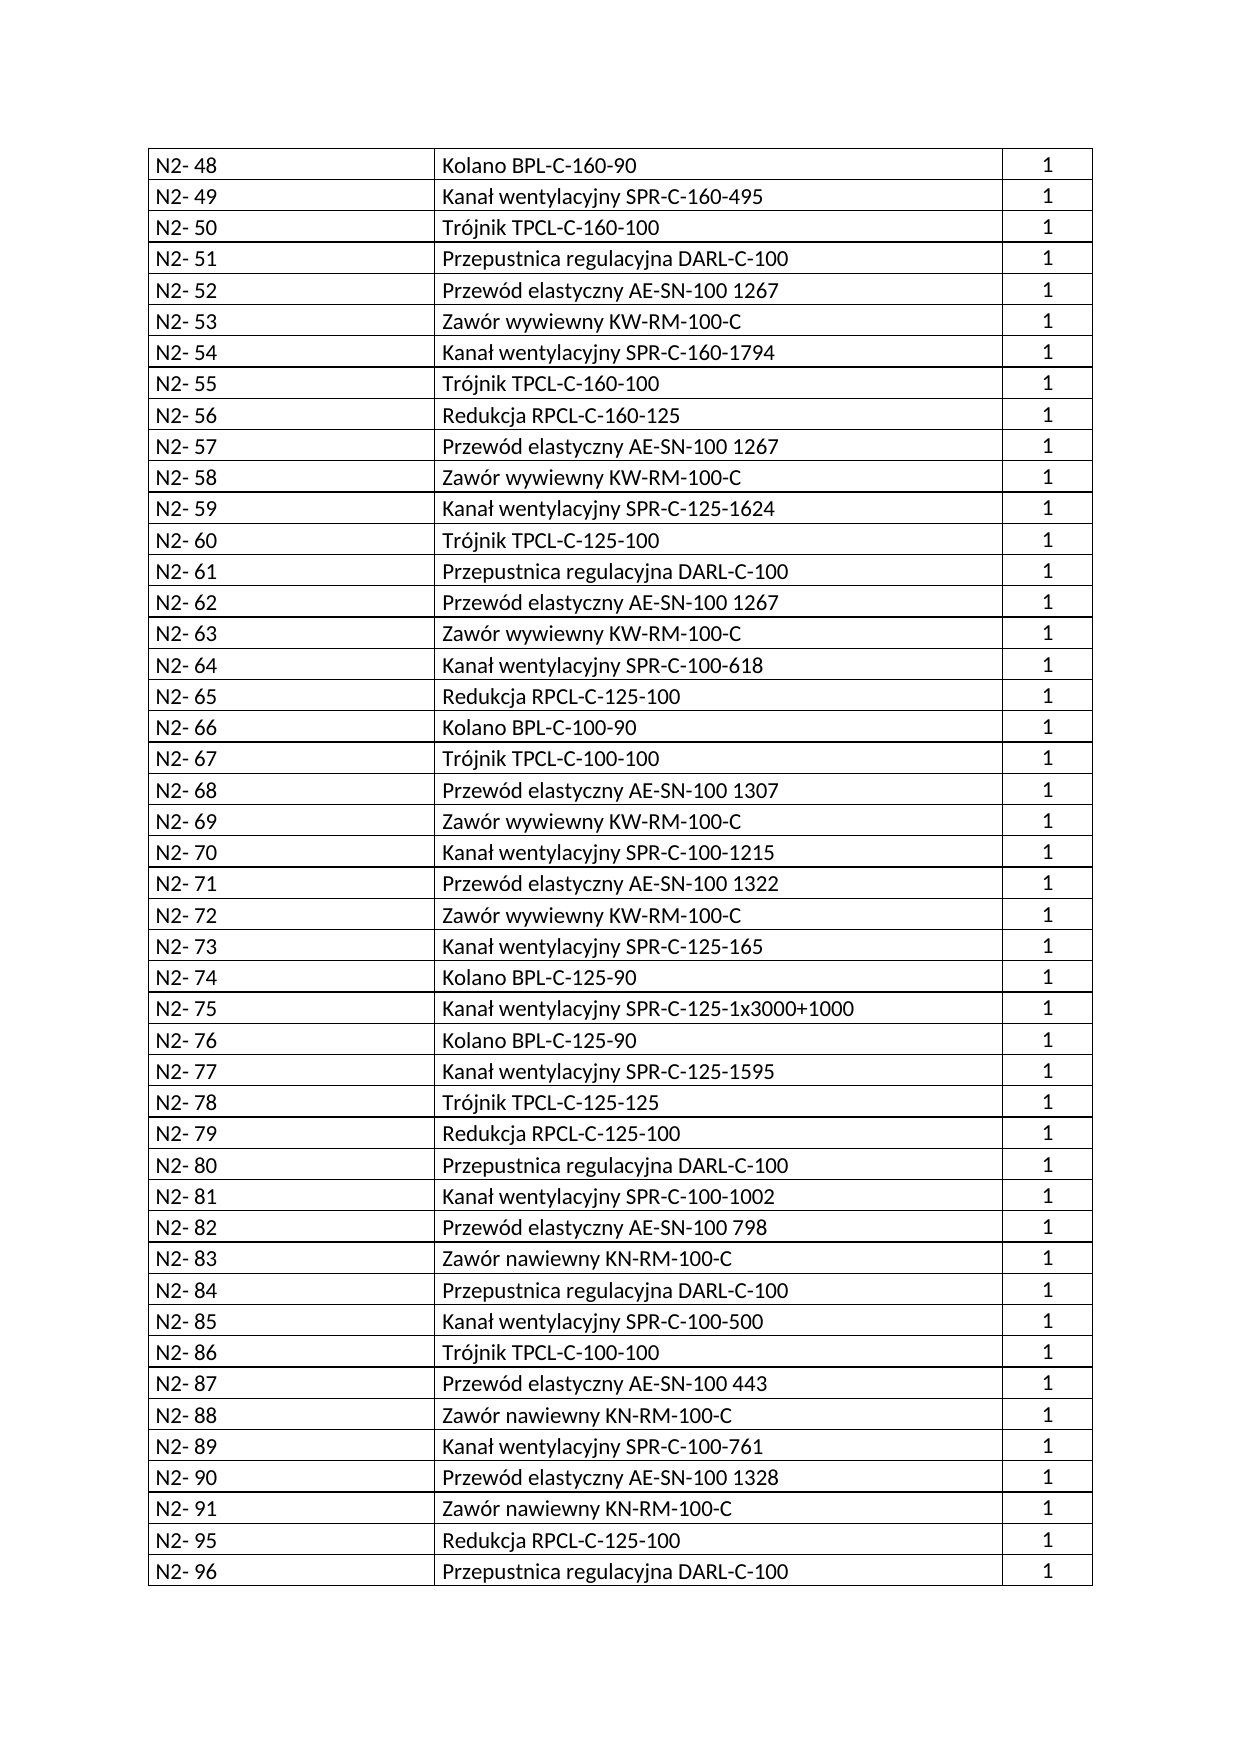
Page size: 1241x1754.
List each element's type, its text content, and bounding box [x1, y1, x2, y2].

table_cell 1 [1003, 1493, 1092, 1523]
table_cell Trójnik TPCL-C-100-100 [435, 1336, 1002, 1366]
table_cell N2- 95 [149, 1524, 434, 1554]
table_cell Redukcja RPCL-C-125-100 [435, 1524, 1002, 1554]
table_cell N2- 69 [149, 805, 434, 835]
table_cell 1 [1003, 524, 1092, 554]
table_cell 1 [1003, 1461, 1092, 1491]
table_cell Zawór wywiewny KW-RM-100-C [435, 899, 1002, 929]
table_cell N2- 96 [149, 1555, 434, 1585]
table_cell Zawór wywiewny KW-RM-100-C [435, 805, 1002, 835]
table_cell N2- 66 [149, 711, 434, 741]
table_cell 1 [1003, 899, 1092, 929]
table_cell Przewód elastyczny AE-SN-100 443 [435, 1368, 1002, 1398]
table_cell Kolano BPL-C-125-90 [435, 1024, 1002, 1054]
table_cell N2- 79 [149, 1118, 434, 1148]
table_cell N2- 88 [149, 1399, 434, 1429]
table_cell N2- 87 [149, 1368, 434, 1398]
table_cell Kanał wentylacyjny SPR-C-100-1215 [435, 836, 1002, 866]
table_cell 1 [1003, 1430, 1092, 1460]
table_cell 1 [1003, 1180, 1092, 1210]
table_cell Przepustnica regulacyjna DARL-C-100 [435, 1274, 1002, 1304]
table_cell N2- 59 [149, 493, 434, 523]
table_cell N2- 65 [149, 680, 434, 710]
table_cell 1 [1003, 305, 1092, 335]
table_cell Kolano BPL-C-125-90 [435, 961, 1002, 991]
table_cell Kanał wentylacyjny SPR-C-100-761 [435, 1430, 1002, 1460]
table_cell N2- 81 [149, 1180, 434, 1210]
table_cell 1 [1003, 1368, 1092, 1398]
table_cell Zawór wywiewny KW-RM-100-C [435, 305, 1002, 335]
table_cell 1 [1003, 1399, 1092, 1429]
table_cell Kolano BPL-C-100-90 [435, 711, 1002, 741]
table_cell N2- 61 [149, 555, 434, 585]
table_cell 1 [1003, 1274, 1092, 1304]
table_cell Zawór nawiewny KN-RM-100-C [435, 1243, 1002, 1273]
table_cell 1 [1003, 493, 1092, 523]
table_cell N2- 56 [149, 399, 434, 429]
table_cell N2- 83 [149, 1243, 434, 1273]
table_cell Kanał wentylacyjny SPR-C-100-1002 [435, 1180, 1002, 1210]
table_cell Przewód elastyczny AE-SN-100 1267 [435, 430, 1002, 460]
table_cell 1 [1003, 461, 1092, 491]
table_cell Kanał wentylacyjny SPR-C-125-165 [435, 930, 1002, 960]
table_cell 1 [1003, 586, 1092, 616]
table_cell Trójnik TPCL-C-125-100 [435, 524, 1002, 554]
table_cell 1 [1003, 805, 1092, 835]
table_cell Przepustnica regulacyjna DARL-C-100 [435, 243, 1002, 273]
table_cell Przewód elastyczny AE-SN-100 798 [435, 1211, 1002, 1241]
table_cell 1 [1003, 1149, 1092, 1179]
table_cell N2- 84 [149, 1274, 434, 1304]
table_cell 1 [1003, 618, 1092, 648]
table_cell 1 [1003, 649, 1092, 679]
table_cell N2- 52 [149, 274, 434, 304]
table_cell N2- 76 [149, 1024, 434, 1054]
table_cell Przewód elastyczny AE-SN-100 1322 [435, 868, 1002, 898]
table_cell Zawór nawiewny KN-RM-100-C [435, 1399, 1002, 1429]
table_cell 1 [1003, 1555, 1092, 1585]
table_cell 1 [1003, 1211, 1092, 1241]
table_cell N2- 86 [149, 1336, 434, 1366]
table_cell N2- 91 [149, 1493, 434, 1523]
table_cell Kanał wentylacyjny SPR-C-100-618 [435, 649, 1002, 679]
table_cell 1 [1003, 368, 1092, 398]
table_cell Przepustnica regulacyjna DARL-C-100 [435, 1555, 1002, 1585]
table_cell 1 [1003, 1305, 1092, 1335]
table_cell Kanał wentylacyjny SPR-C-125-1595 [435, 1055, 1002, 1085]
table_cell Trójnik TPCL-C-100-100 [435, 743, 1002, 773]
table_cell 1 [1003, 336, 1092, 366]
table_cell N2- 89 [149, 1430, 434, 1460]
table_cell Kolano BPL-C-160-90 [435, 149, 1002, 179]
table_cell 1 [1003, 868, 1092, 898]
table_cell N2- 62 [149, 586, 434, 616]
table_cell Kanał wentylacyjny SPR-C-125-1x3000+1000 [435, 993, 1002, 1023]
table_cell N2- 51 [149, 243, 434, 273]
table_cell 1 [1003, 743, 1092, 773]
table_cell Trójnik TPCL-C-125-125 [435, 1086, 1002, 1116]
table_cell Trójnik TPCL-C-160-100 [435, 211, 1002, 241]
table_cell N2- 73 [149, 930, 434, 960]
table_cell N2- 55 [149, 368, 434, 398]
table_cell N2- 49 [149, 180, 434, 210]
table_cell N2- 58 [149, 461, 434, 491]
table_cell N2- 48 [149, 149, 434, 179]
table_cell Redukcja RPCL-C-125-100 [435, 1118, 1002, 1148]
table_cell 1 [1003, 555, 1092, 585]
table_cell 1 [1003, 680, 1092, 710]
table_cell 1 [1003, 930, 1092, 960]
table_cell Kanał wentylacyjny SPR-C-100-500 [435, 1305, 1002, 1335]
table_cell Zawór wywiewny KW-RM-100-C [435, 461, 1002, 491]
table_cell Przewód elastyczny AE-SN-100 1307 [435, 774, 1002, 804]
table_cell Przewód elastyczny AE-SN-100 1267 [435, 586, 1002, 616]
table_cell 1 [1003, 1118, 1092, 1148]
table_cell Zawór nawiewny KN-RM-100-C [435, 1493, 1002, 1523]
table_cell Redukcja RPCL-C-160-125 [435, 399, 1002, 429]
table_cell 1 [1003, 1336, 1092, 1366]
table_cell Zawór wywiewny KW-RM-100-C [435, 618, 1002, 648]
table_cell Przewód elastyczny AE-SN-100 1267 [435, 274, 1002, 304]
table_cell N2- 57 [149, 430, 434, 460]
table_cell N2- 60 [149, 524, 434, 554]
table_cell Trójnik TPCL-C-160-100 [435, 368, 1002, 398]
table_cell N2- 68 [149, 774, 434, 804]
table_cell N2- 63 [149, 618, 434, 648]
table_cell N2- 75 [149, 993, 434, 1023]
table_cell 1 [1003, 993, 1092, 1023]
table_cell Przepustnica regulacyjna DARL-C-100 [435, 555, 1002, 585]
table_cell 1 [1003, 774, 1092, 804]
table_cell N2- 74 [149, 961, 434, 991]
table_cell 1 [1003, 274, 1092, 304]
table_cell N2- 90 [149, 1461, 434, 1491]
table_cell Redukcja RPCL-C-125-100 [435, 680, 1002, 710]
table_cell 1 [1003, 211, 1092, 241]
table_cell N2- 85 [149, 1305, 434, 1335]
table_cell N2- 71 [149, 868, 434, 898]
table_cell N2- 67 [149, 743, 434, 773]
table_cell N2- 64 [149, 649, 434, 679]
table_cell 1 [1003, 180, 1092, 210]
table_cell Kanał wentylacyjny SPR-C-160-495 [435, 180, 1002, 210]
table_cell 1 [1003, 149, 1092, 179]
table_cell 1 [1003, 430, 1092, 460]
table_cell 1 [1003, 1243, 1092, 1273]
table_cell 1 [1003, 399, 1092, 429]
table_cell N2- 78 [149, 1086, 434, 1116]
table_cell N2- 82 [149, 1211, 434, 1241]
table_cell 1 [1003, 961, 1092, 991]
table_cell N2- 54 [149, 336, 434, 366]
table_cell 1 [1003, 1524, 1092, 1554]
table_cell 1 [1003, 836, 1092, 866]
table_cell 1 [1003, 1055, 1092, 1085]
table_cell Przepustnica regulacyjna DARL-C-100 [435, 1149, 1002, 1179]
table_cell N2- 77 [149, 1055, 434, 1085]
table_cell 1 [1003, 243, 1092, 273]
table_cell Kanał wentylacyjny SPR-C-125-1624 [435, 493, 1002, 523]
table_cell Kanał wentylacyjny SPR-C-160-1794 [435, 336, 1002, 366]
table_cell N2- 80 [149, 1149, 434, 1179]
table_cell Przewód elastyczny AE-SN-100 1328 [435, 1461, 1002, 1491]
table_cell N2- 72 [149, 899, 434, 929]
table_cell 1 [1003, 1086, 1092, 1116]
table_cell N2- 70 [149, 836, 434, 866]
table_cell 1 [1003, 711, 1092, 741]
table_cell 1 [1003, 1024, 1092, 1054]
table_cell N2- 53 [149, 305, 434, 335]
table_cell N2- 50 [149, 211, 434, 241]
